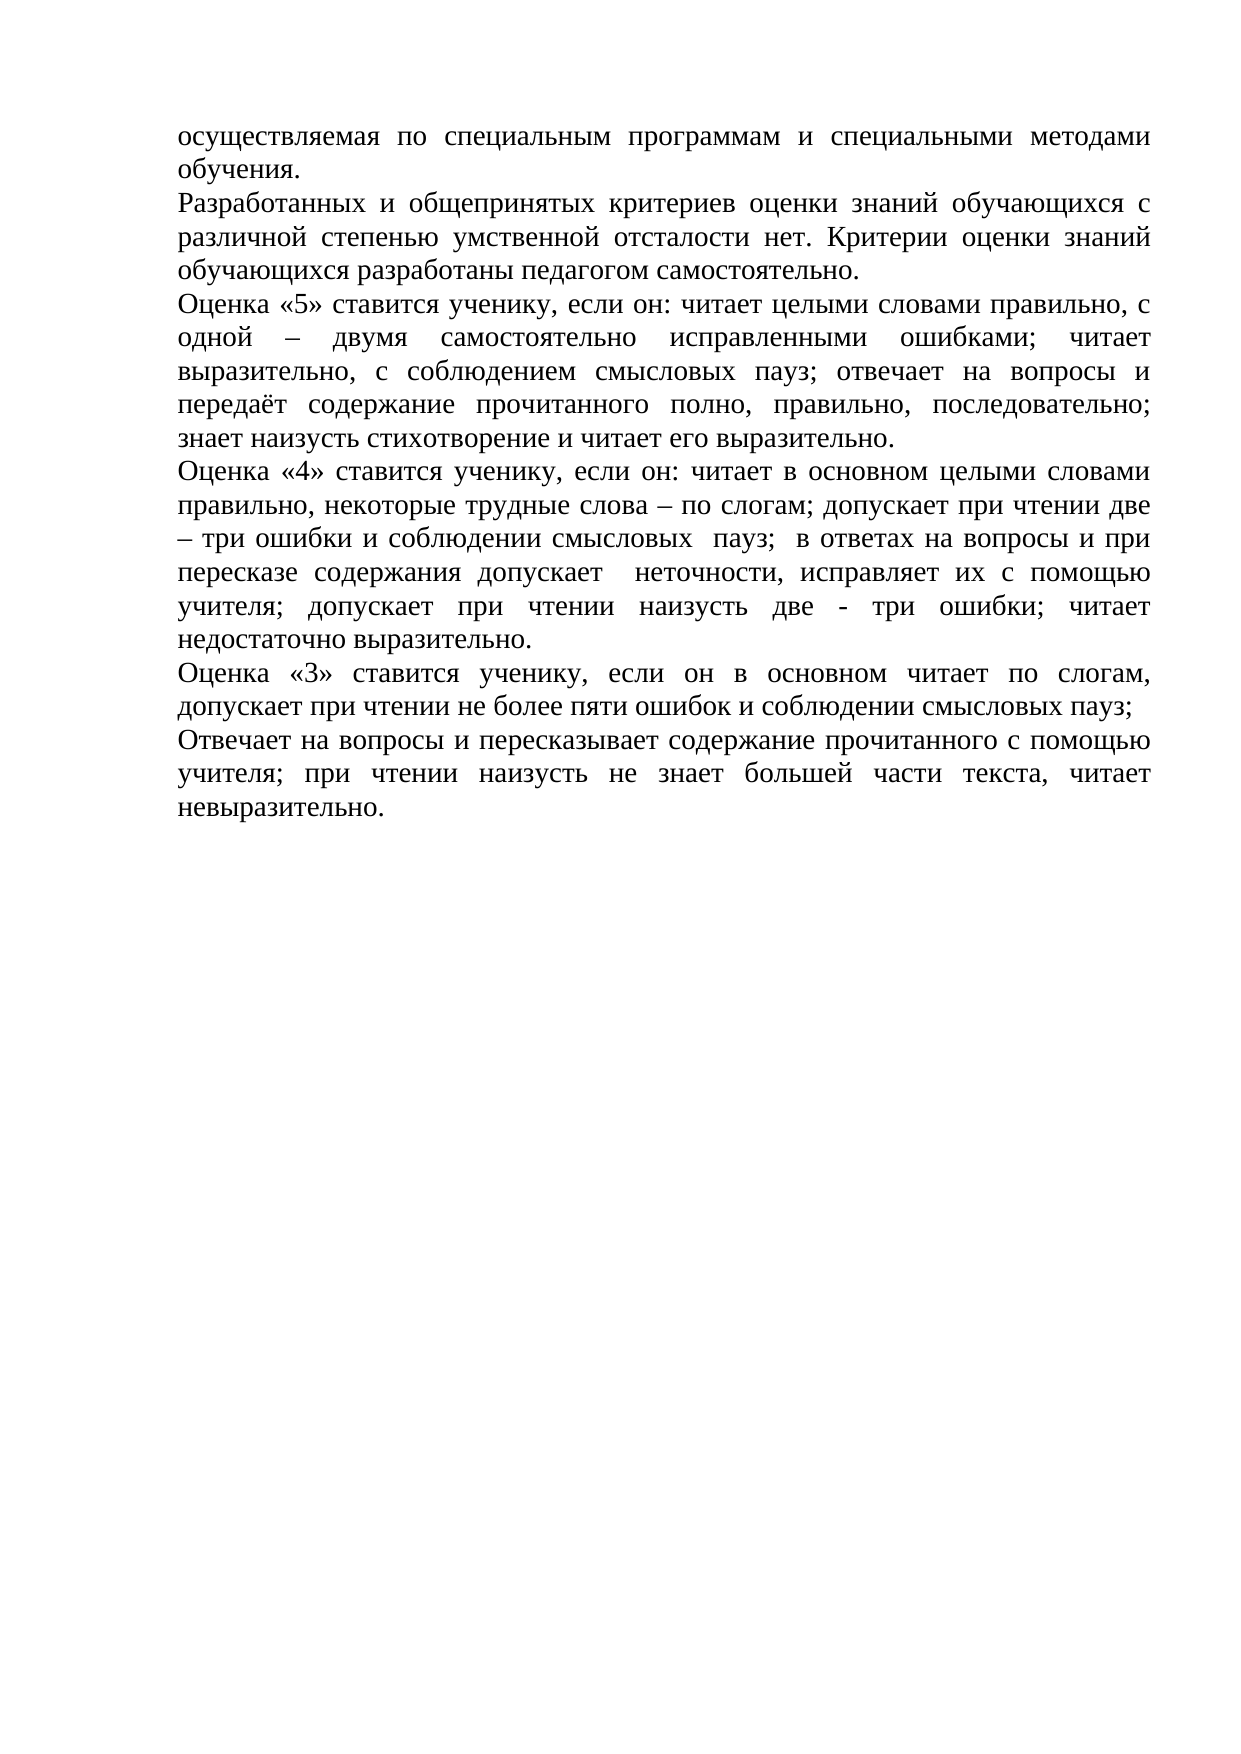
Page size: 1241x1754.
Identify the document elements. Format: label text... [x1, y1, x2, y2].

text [177, 118, 1152, 185]
text Оценка «3» ставится ученику, если он в основном читает по слогам, допускает при чтении не более пяти ошибок и соблюдении смысловых пауз; [177, 655, 1152, 722]
text Разработанных и общепринятых критериев оценки знаний обучающихся с различной степенью умственной отсталости нет. Критерии оценки знаний обучающихся разработаны педагогом самостоятельно. [177, 185, 1152, 286]
text Отвечает на вопросы и пересказывает содержание прочитанного с помощью учителя; при чтении наизусть не знает большей части текста, читает невыразительно. [177, 722, 1152, 822]
text Оценка «5» ставится ученику, если он: читает целыми словами правильно, с одной – двумя самостоятельно исправленными ошибками; читает выразительно, с соблюдением смысловых пауз; отвечает на вопросы и передаёт содержание прочитанного полно, правильно, последовательно; знает наизусть стихотворение и читает его выразительно. [177, 286, 1152, 453]
text Оценка «4» ставится ученику, если он: читает в основном целыми словами правильно, некоторые трудные слова – по слогам; допускает при чтении две – три ошибки и соблюдении смысловых пауз; в ответах на вопросы и при пересказе содержания допускает неточности, исправляет их с помощью учителя; допускает при чтении наизусть две - три ошибки; читает недостаточно выразительно. [177, 453, 1152, 655]
